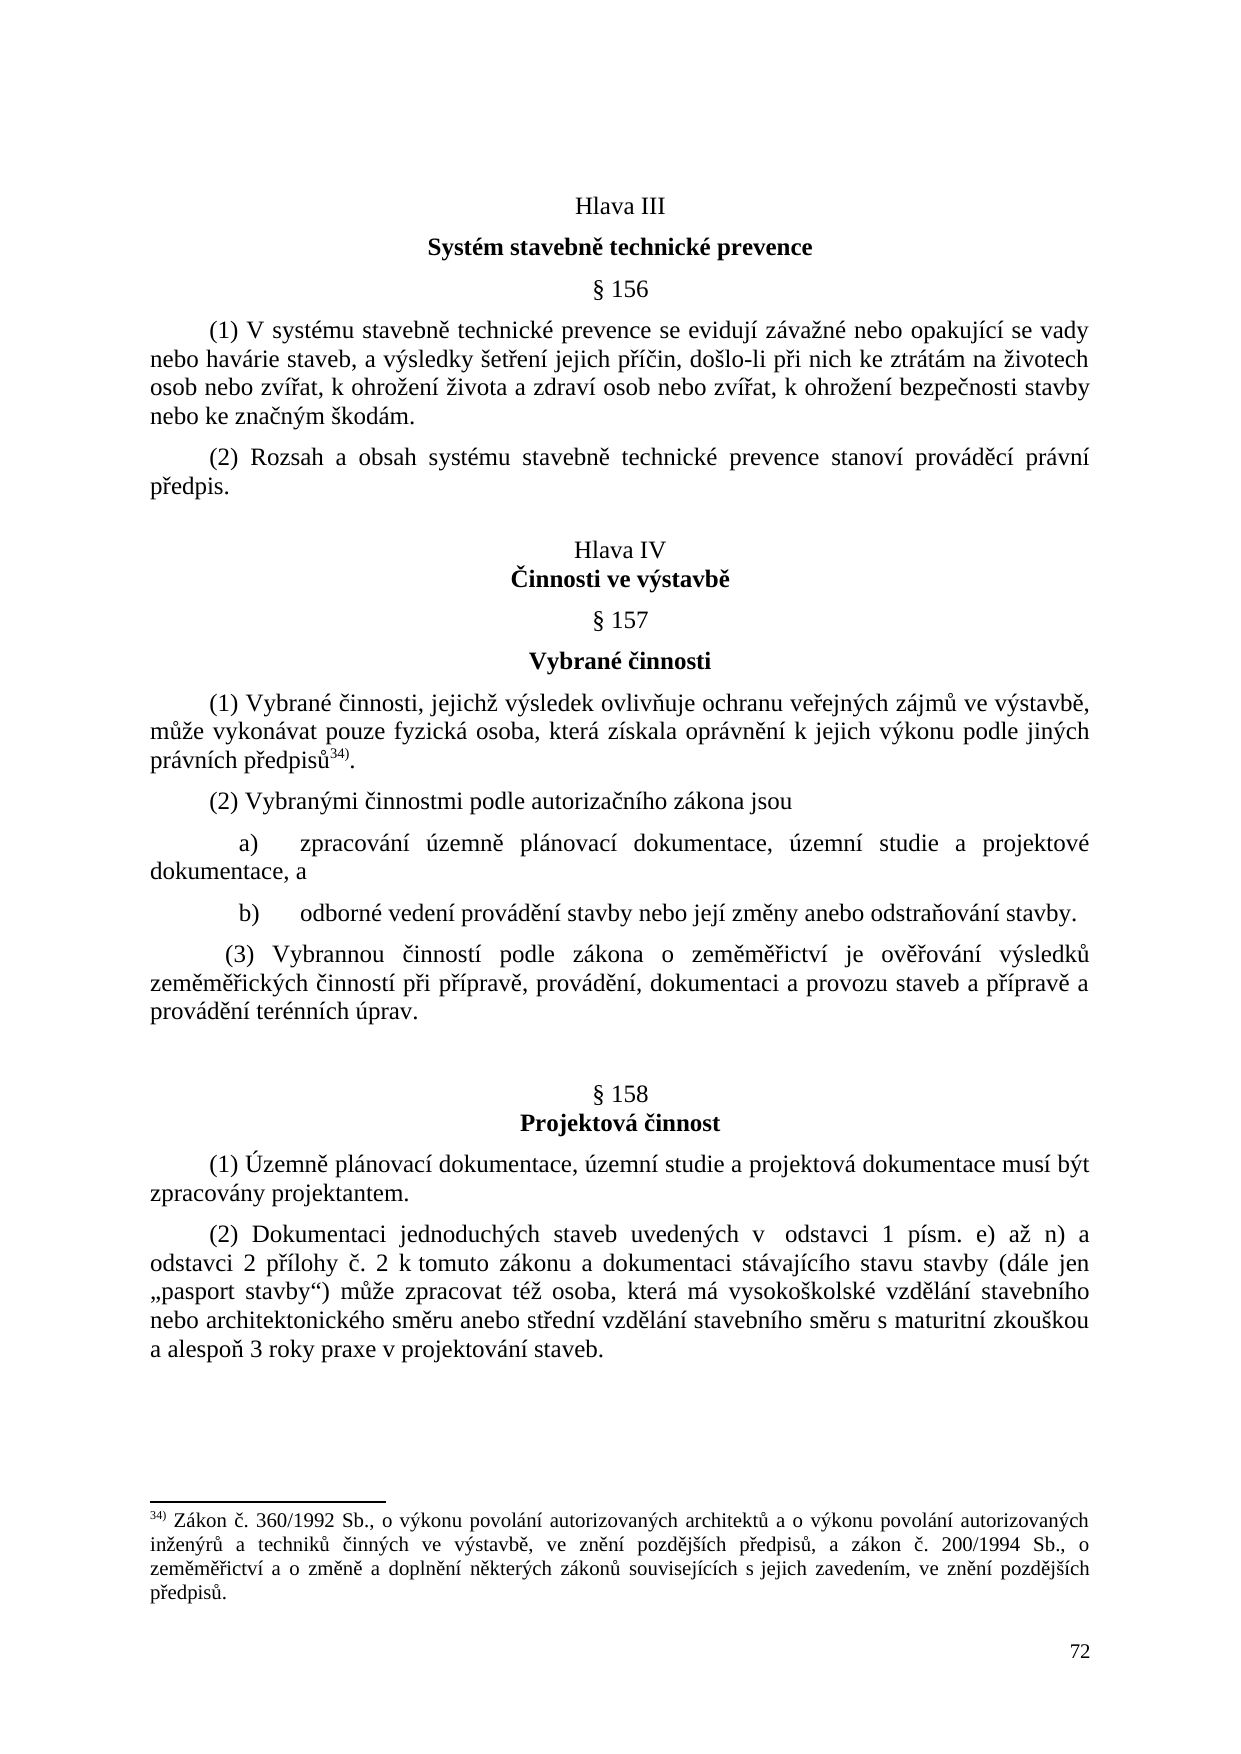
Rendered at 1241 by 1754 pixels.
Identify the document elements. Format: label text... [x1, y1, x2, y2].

text (1) Vybrané činnosti, jejichž výsledek ovlivňuje ochranu veřejných zájmů ve výstavbě, může vykonávat pouze fyzická osoba, která získala oprávnění k jejich výkonu podle jiných právních předpisů). [150, 688, 1090, 774]
text Hlava IV Činnosti ve výstavbě [150, 535, 1090, 593]
text § 156 [150, 274, 1090, 302]
text (3) Vybrannou činností podle zákona o zeměměřictví je ověřování výsledků zeměměřických činností při přípravě, provádění, dokumentaci a provozu staveb a přípravě a provádění terénních úprav. [150, 939, 1090, 1025]
text § 158 Projektová činnost [150, 1079, 1090, 1136]
text Systém stavebně technické prevence [150, 232, 1090, 261]
text § 157 [150, 605, 1090, 634]
text (2) Rozsah a obsah systému stavebně technické prevence stanoví prováděcí právní předpis. [150, 442, 1090, 500]
text Hlava III [150, 191, 1090, 220]
text (2) Dokumentaci jednoduchých staveb uvedených v odstavci 1 písm. e) až n) a odstavci 2 přílohy č. 2 k tomuto zákonu a dokumentaci stávajícího stavu stavby (dále jen „pasport stavby“) může zpracovat též osoba, která má vysokoškolské vzdělání stavebního nebo architektonického směru anebo střední vzdělání stavebního směru s maturitní zkouškou a alespoň 3 roky praxe v projektování staveb. [150, 1219, 1090, 1363]
text Vybrané činnosti [150, 646, 1090, 675]
text (1) V systému stavebně technické prevence se evidují závažné nebo opakující se vady nebo havárie staveb, a výsledky šetření jejich příčin, došlo-li při nich ke ztrátám na životech osob nebo zvířat, k ohrožení života a zdraví osob nebo zvířat, k ohrožení bezpečnosti stavby nebo ke značným škodám. [150, 315, 1090, 430]
text a) zpracování územně plánovací dokumentace, územní studie a projektové dokumentace, a [150, 828, 1090, 885]
text b) odborné vedení provádění stavby nebo její změny anebo odstraňování stavby. [150, 898, 1090, 926]
text (1) Územně plánovací dokumentace, územní studie a projektová dokumentace musí být zpracovány projektantem. [150, 1149, 1090, 1206]
text (2) Vybranými činnostmi podle autorizačního zákona jsou [150, 786, 1090, 815]
